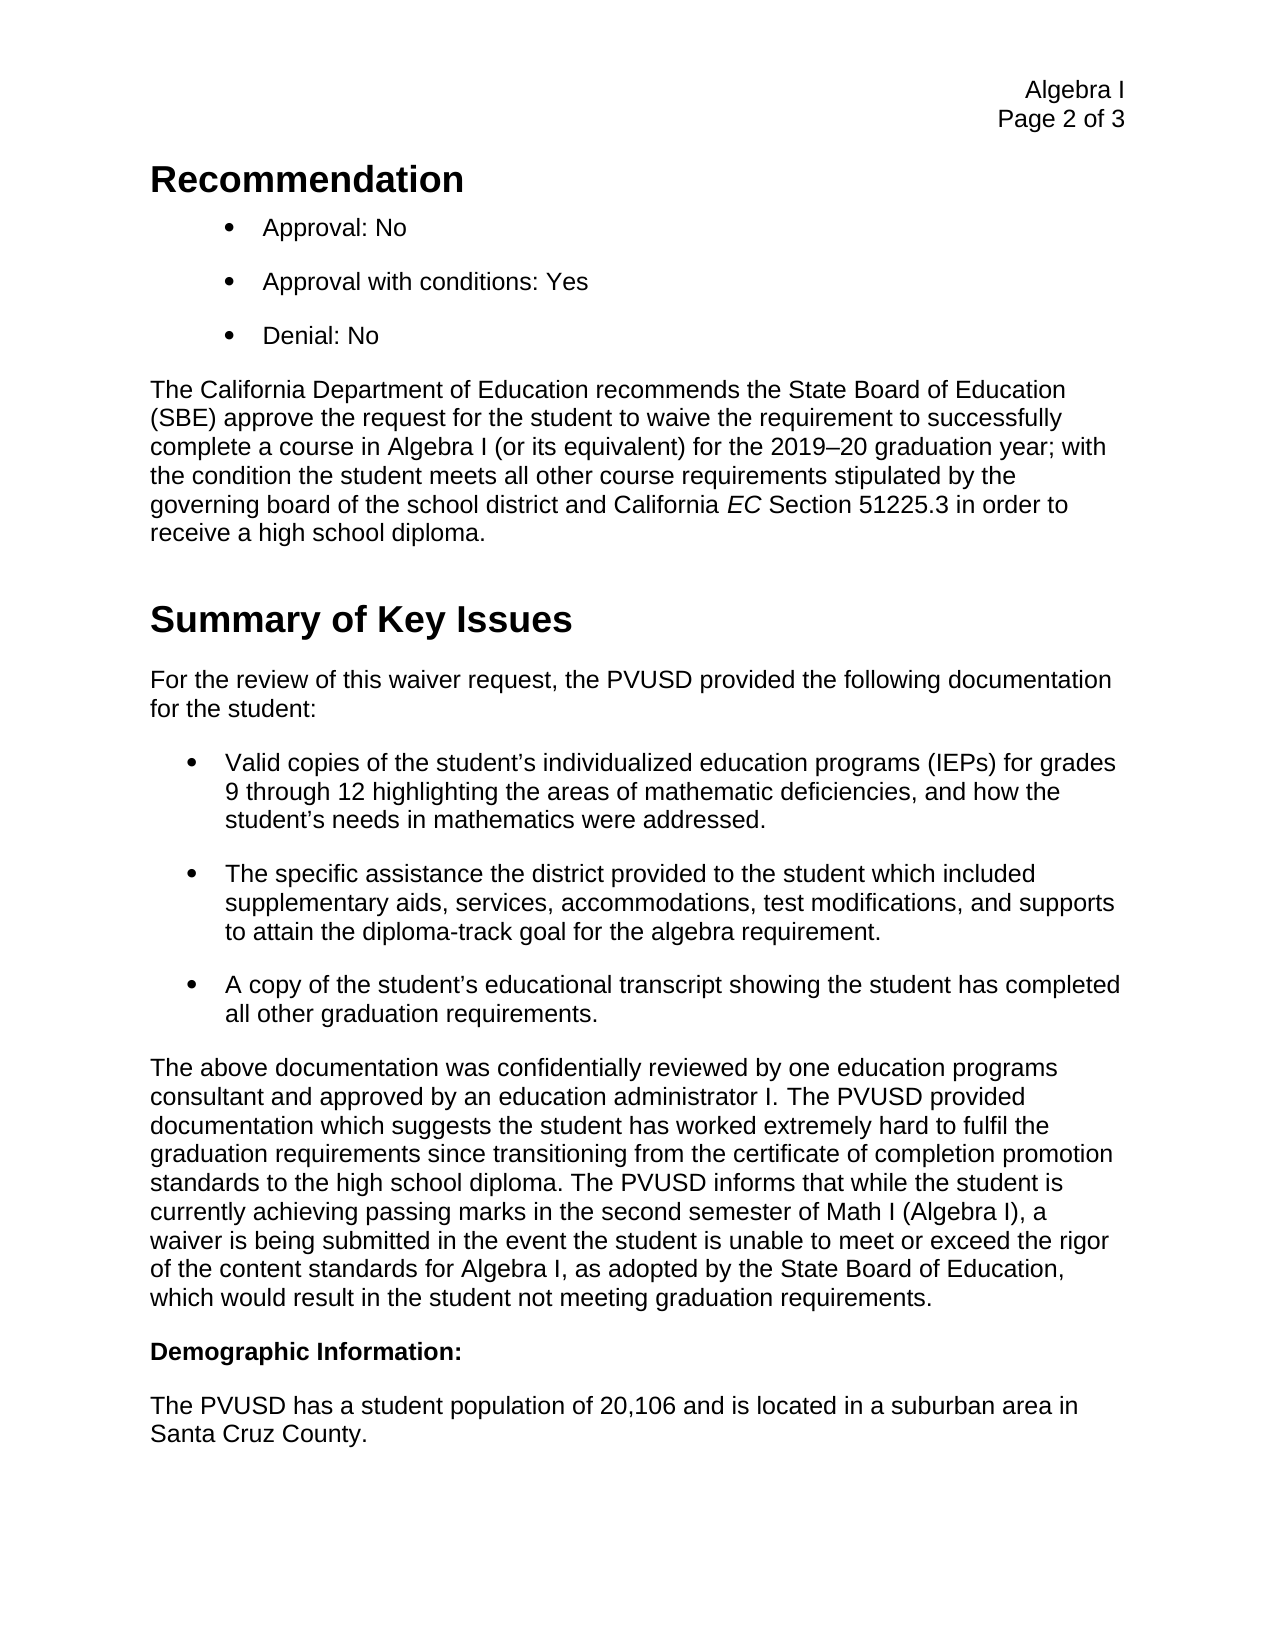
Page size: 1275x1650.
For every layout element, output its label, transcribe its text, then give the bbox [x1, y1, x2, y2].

text The California Department of Education recommends the State Board of Education (SBE) approve the request for the student to waive the requirement to successfully complete a course in Algebra I (or its equivalent) for the 2019–20 graduation year; with the condition the student meets all other course requirements stipulated by the governing board of the school district and California EC Section 51225.3 in order to receive a high school diploma. [150, 375, 1125, 547]
text For the review of this waiver request, the PVUSD provided the following documentation for the student: [150, 665, 1125, 723]
subtitle Summary of Key Issues [150, 597, 1125, 640]
list Approval with conditions: Yes [225, 267, 1125, 296]
text The PVUSD has a student population of 20,106 and is located in a suburban area in Santa Cruz County. [150, 1391, 1125, 1448]
list Approval: No [225, 213, 1125, 242]
list Valid copies of the student’s individualized education programs (IEPs) for grades 9 through 12 highlighting the areas of mathematic deficiencies, and how the student’s needs in mathematics were addressed. [187, 748, 1125, 834]
list Denial: No [225, 321, 1125, 350]
subtitle Recommendation [150, 157, 1125, 201]
list The specific assistance the district provided to the student which included supplementary aids, services, accommodations, test modifications, and supports to attain the diploma-track goal for the algebra requirement. [187, 859, 1125, 946]
text Demographic Information: [150, 1337, 1125, 1366]
list A copy of the student’s educational transcript showing the student has completed all other graduation requirements. [187, 971, 1125, 1028]
text The above documentation was confidentially reviewed by one education programs consultant and approved by an education administrator I. The PVUSD provided documentation which suggests the student has worked extremely hard to fulfil the graduation requirements since transitioning from the certificate of completion promotion standards to the high school diploma. The PVUSD informs that while the student is currently achieving passing marks in the second semester of Math I (Algebra I), a waiver is being submitted in the event the student is unable to meet or exceed the rigor of the content standards for Algebra I, as adopted by the State Board of Education, which would result in the student not meeting graduation requirements. [150, 1053, 1125, 1312]
